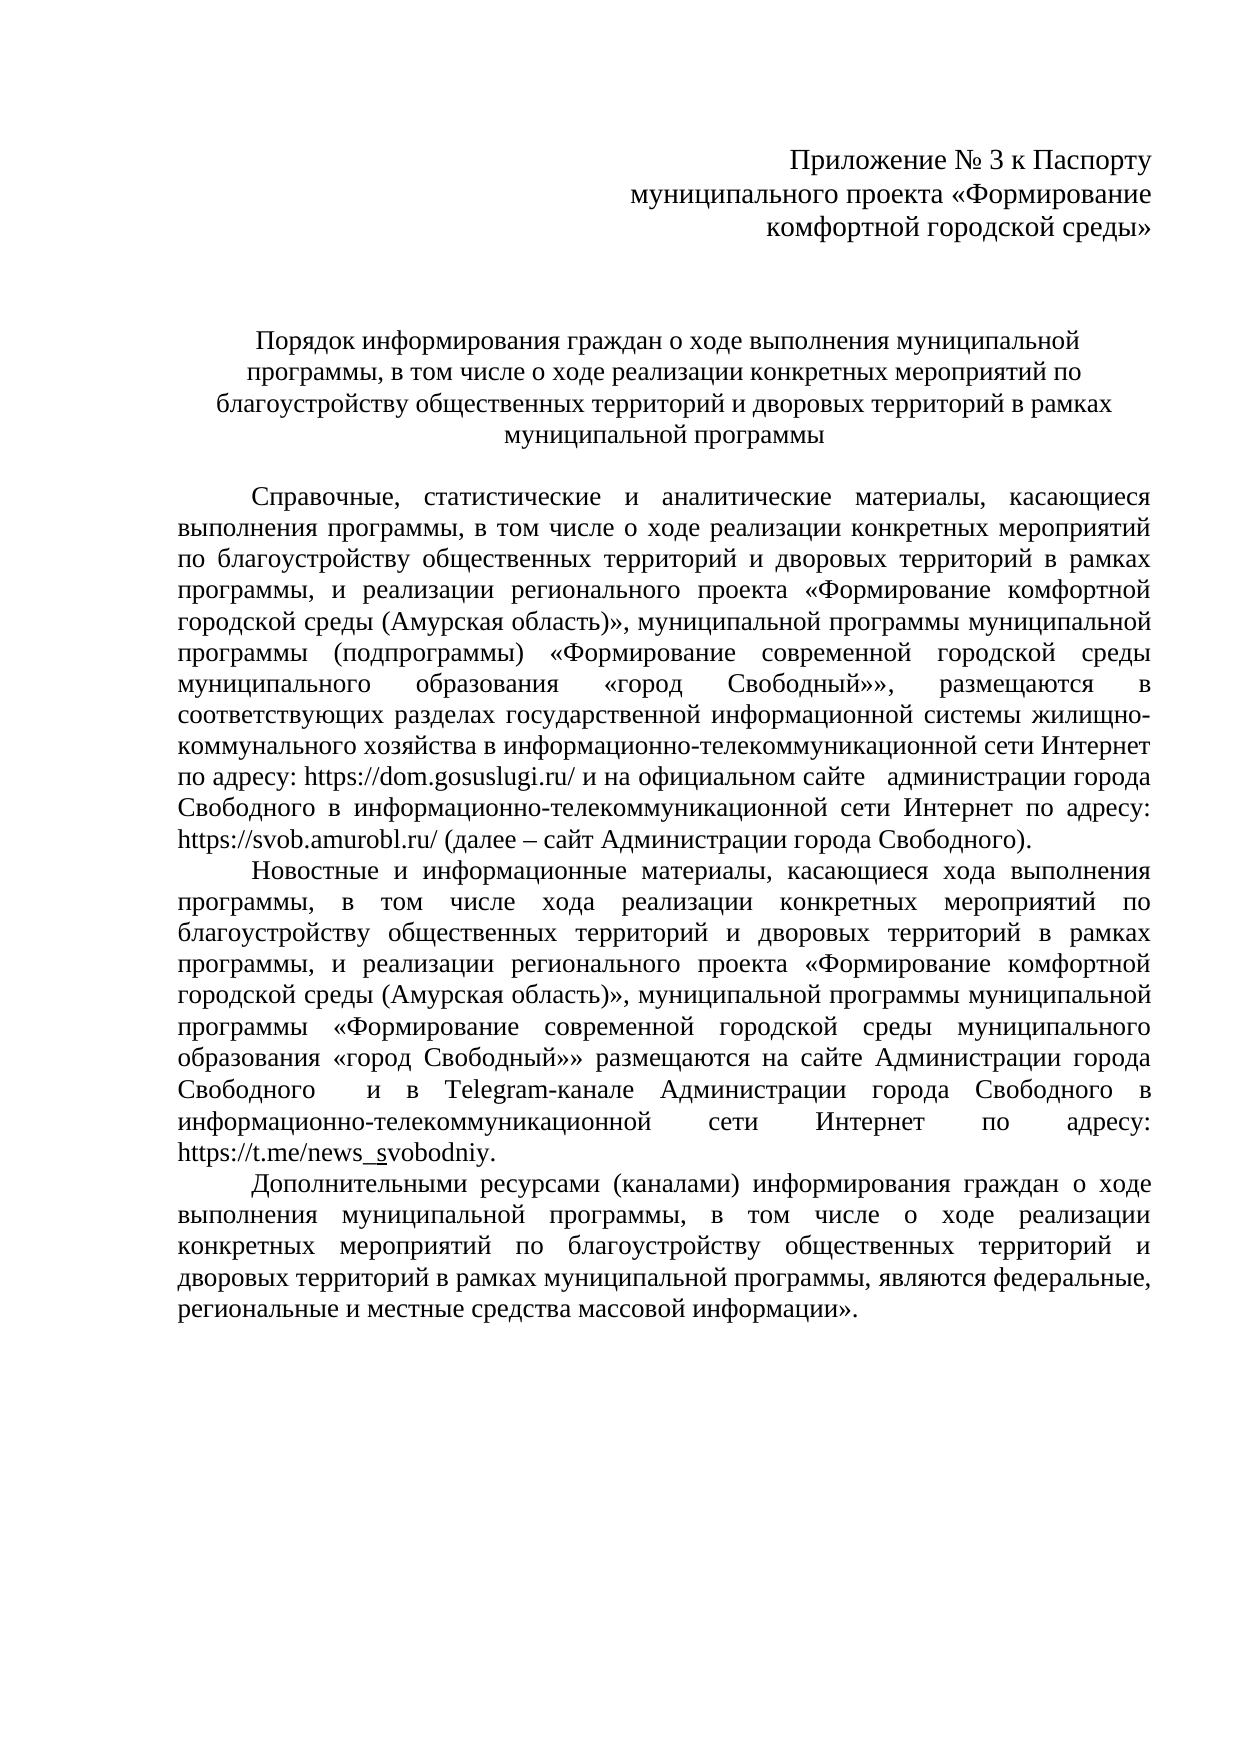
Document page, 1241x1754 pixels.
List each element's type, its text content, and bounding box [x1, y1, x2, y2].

text Новостные и информационные материалы, касающиеся хода выполнения программы, в том числе хода реализации конкретных мероприятий по благоустройству общественных территорий и дворовых территорий в рамках программы, и реализации регионального проекта «Формирование комфортной городской среды (Амурская область)», муниципальной программы муниципальной программы «Формирование современной городской среды муниципального образования «город Свободный»» размещаются на сайте Администрации города Свободного и в Telegram-канале Администрации города Свободного в информационно-телекоммуникационной сети Интернет по адресу: https://t.me/news_svobodniy. [177, 854, 1152, 1167]
text Порядок информирования граждан о ходе выполнения муниципальной программы, в том числе о ходе реализации конкретных мероприятий по благоустройству общественных территорий и дворовых территорий в рамках муниципальной программы [177, 324, 1152, 449]
text Приложение № 3 к Паспорту [177, 142, 1152, 176]
text Дополнительными ресурсами (каналами) информирования граждан о ходе выполнения муниципальной программы, в том числе о ходе реализации конкретных мероприятий по благоустройству общественных территорий и дворовых территорий в рамках муниципальной программы, являются федеральные, региональные и местные средства массовой информации». [177, 1167, 1152, 1323]
text Справочные, статистические и аналитические материалы, касающиеся выполнения программы, в том числе о ходе реализации конкретных мероприятий по благоустройству общественных территорий и дворовых территорий в рамках программы, и реализации регионального проекта «Формирование комфортной городской среды (Амурская область)», муниципальной программы муниципальной программы (подпрограммы) «Формирование современной городской среды муниципального образования «город Свободный»», размещаются в соответствующих разделах государственной информационной системы жилищно-коммунального хозяйства в информационно-телекоммуникационной сети Интернет по адресу: https://dom.gosuslugi.ru/ и на официальном сайте администрации города Свободного в информационно-телекоммуникационной сети Интернет по адресу: https://svob.amurobl.ru/ (далее – сайт Администрации города Свободного). [177, 480, 1152, 854]
text муниципального проекта «Формирование [177, 176, 1152, 209]
text комфортной городской среды» [177, 209, 1152, 243]
